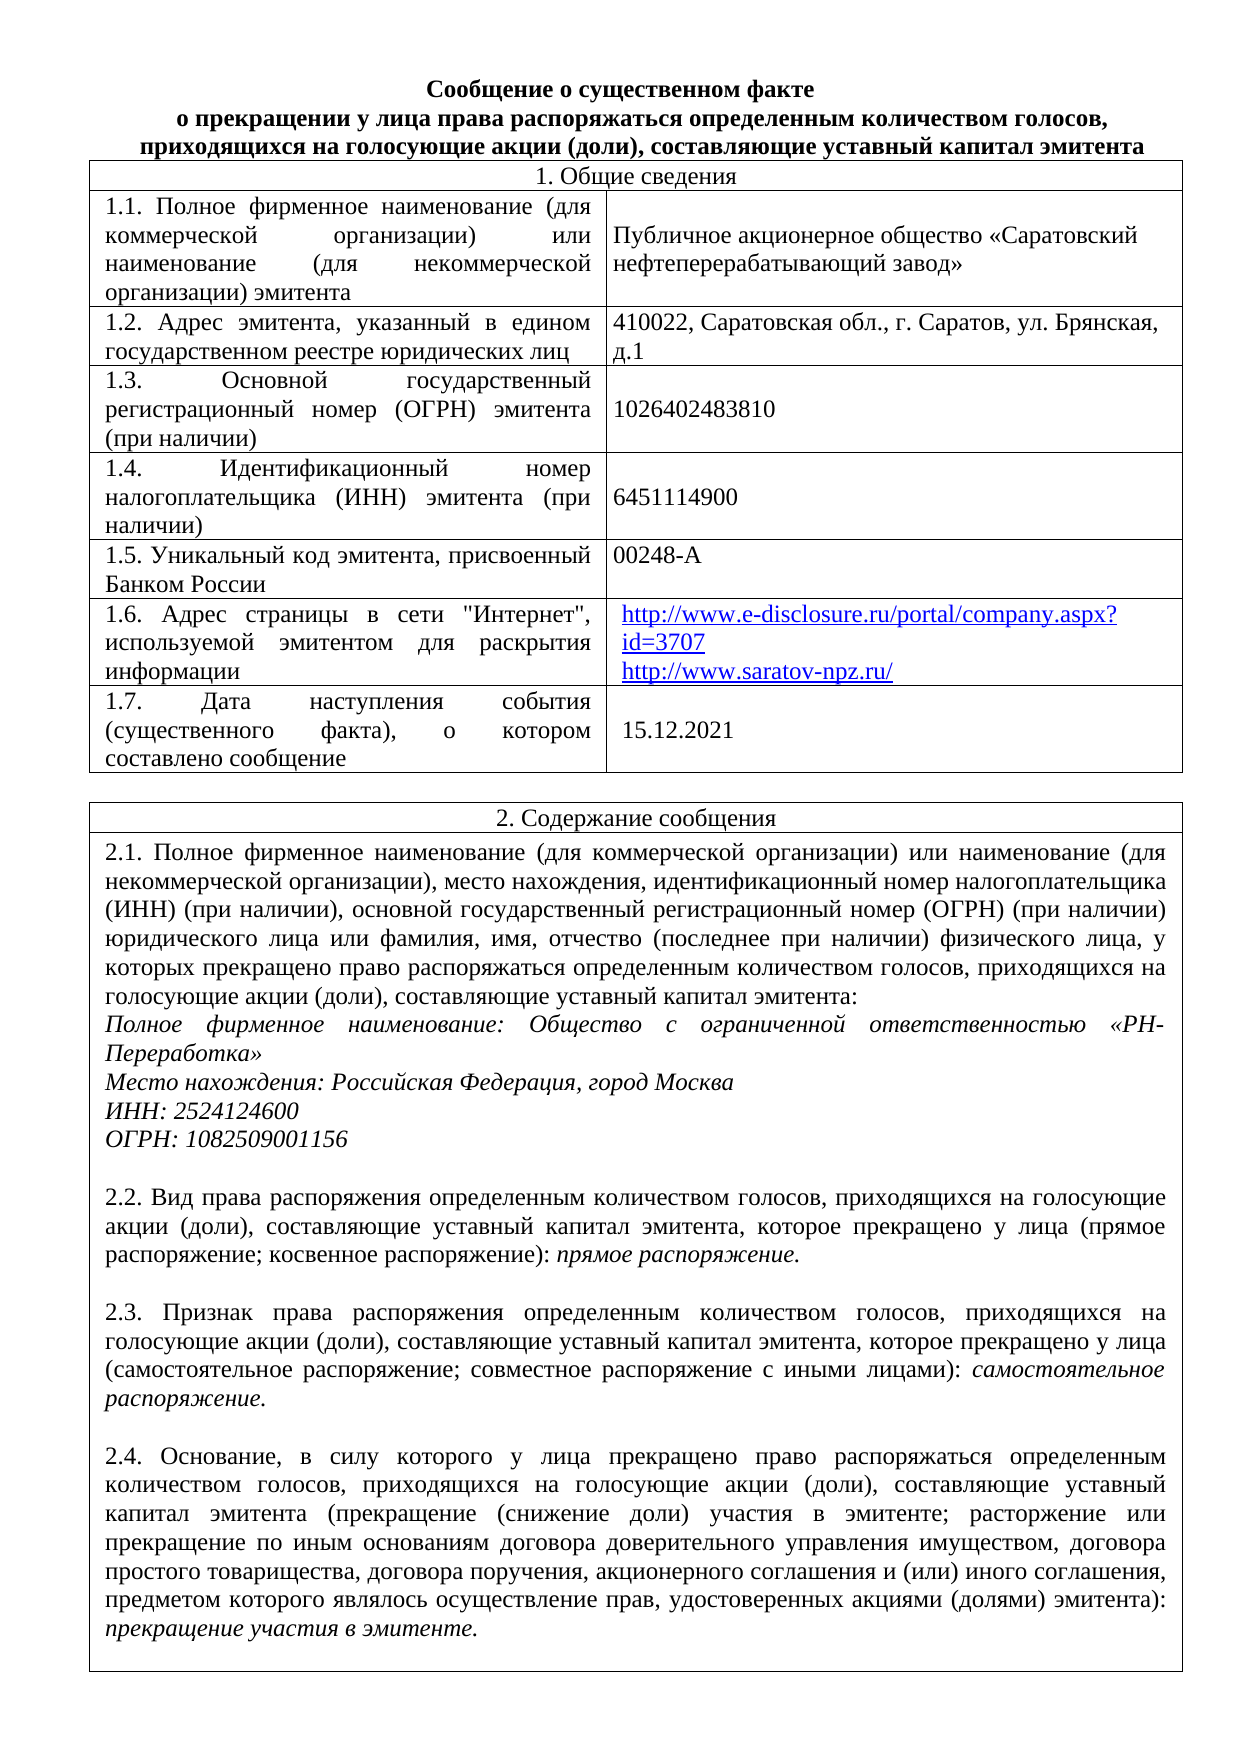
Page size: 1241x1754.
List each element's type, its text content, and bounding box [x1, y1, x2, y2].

table_cell 6451114900 [607, 453, 1182, 539]
table_cell 1026402483810 [607, 366, 1182, 452]
table_cell 410022, Саратовская обл., г. Саратов, ул. Брянская, д.1 [607, 307, 1182, 364]
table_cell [90, 833, 1182, 1671]
table_header 2. Содержание сообщения [90, 803, 1182, 832]
table_cell 15.12.2021 [607, 686, 1182, 772]
table_cell 1.5. Уникальный код эмитента, присвоенный Банком России [90, 540, 606, 598]
table_cell 1.3. Основной государственный регистрационный номер (ОГРН) эмитента (при наличии) [90, 366, 606, 452]
table_cell 00248-A [607, 540, 1182, 598]
table_cell 1.1. Полное фирменное наименование (для коммерческой организации) или наименование (для некоммерческой организации) эмитента [90, 191, 606, 306]
text о прекращении у лица права распоряжаться определенным количеством голосов, приходящихся на голосующие акции (доли), составляющие уставный капитал эмитента [118, 103, 1167, 160]
table_cell 1.7. Дата наступления события (существенного факта), о котором составлено сообщение [90, 686, 606, 772]
text Сообщение о существенном факте [88, 74, 1152, 103]
table_cell 1.4. Идентификационный номер налогоплательщика (ИНН) эмитента (при наличии) [90, 453, 606, 539]
table_cell 1.6. Адрес страницы в сети "Интернет", используемой эмитентом для раскрытия информации [90, 599, 606, 685]
table_cell http://www.e-disclosure.ru/portal/company.aspx?id=3707 http://www.saratov-npz.ru/ [607, 599, 1182, 685]
table_cell Публичное акционерное общество «Саратовский нефтеперерабатывающий завод» [607, 191, 1182, 306]
table_header 1. Общие сведения [90, 161, 1182, 190]
table_cell 1.2. Адрес эмитента, указанный в едином государственном реестре юридических лиц [90, 307, 606, 364]
